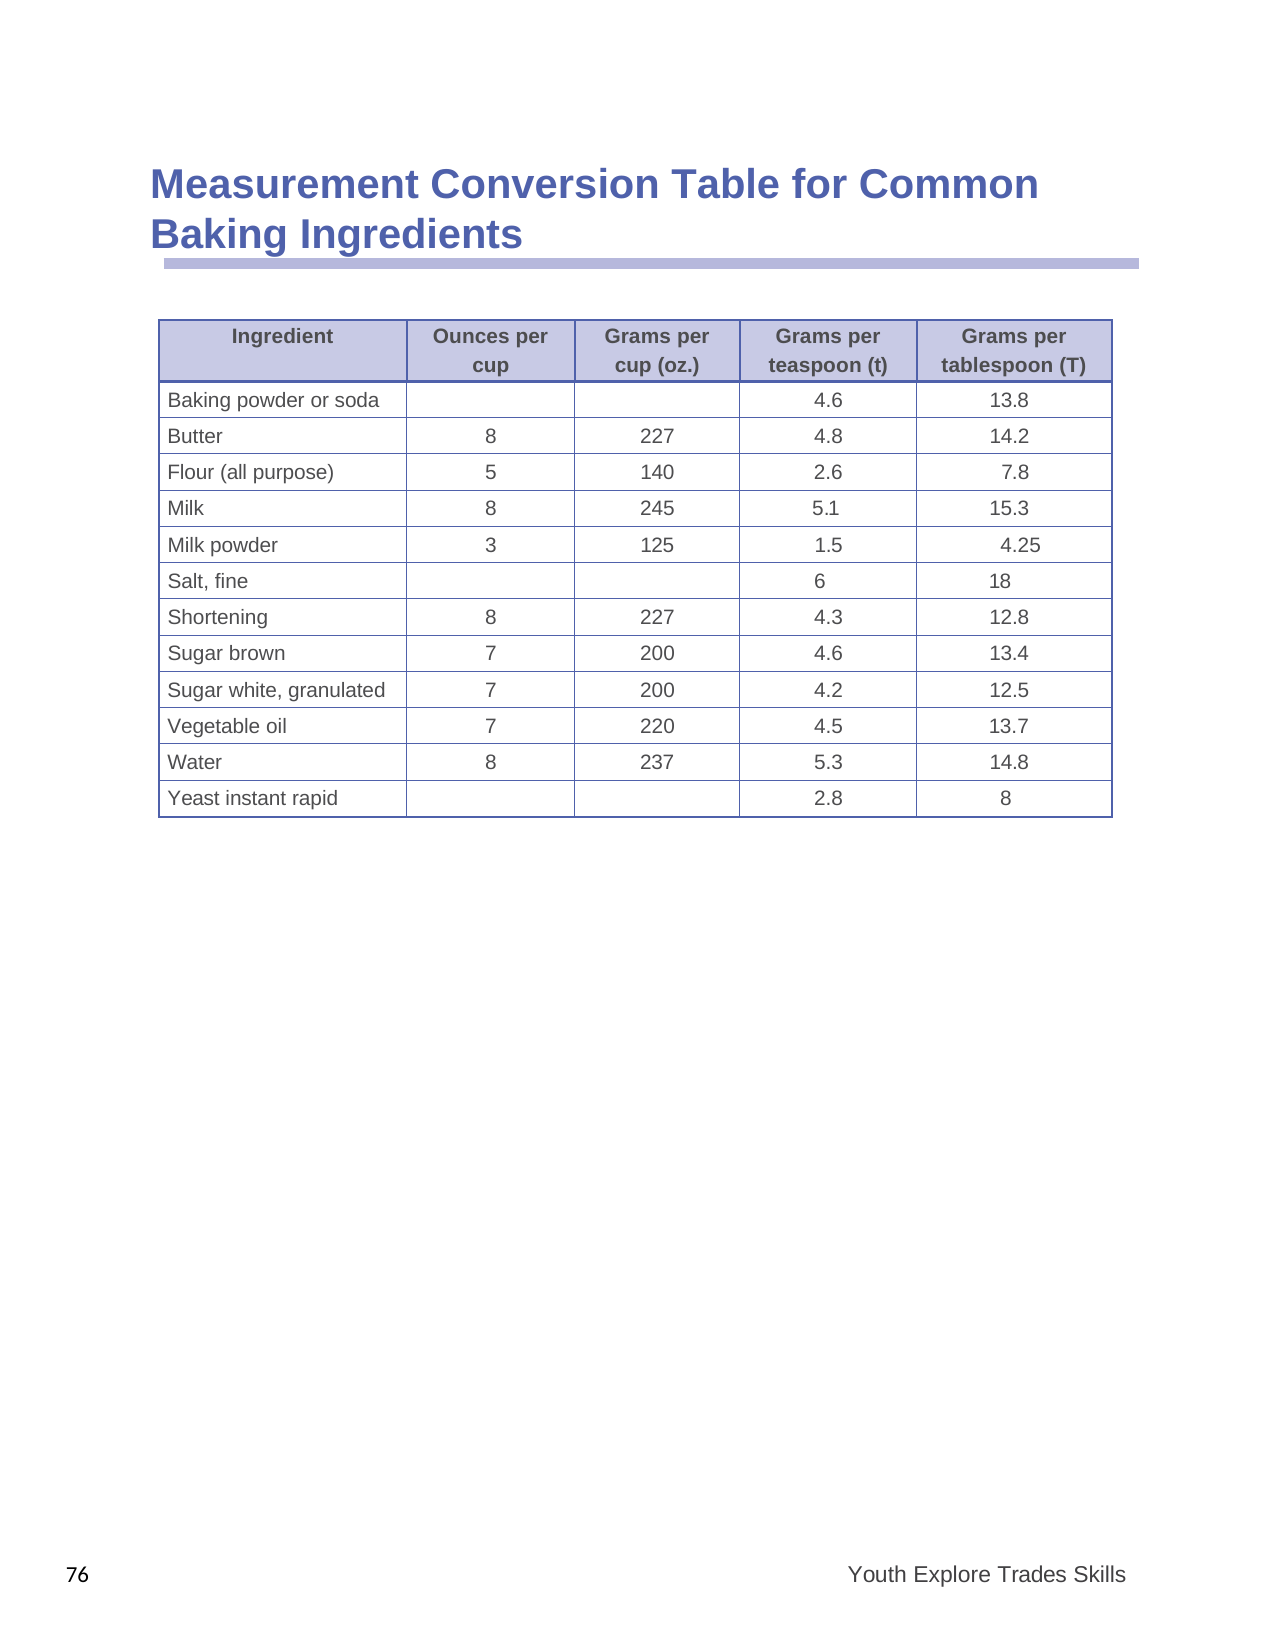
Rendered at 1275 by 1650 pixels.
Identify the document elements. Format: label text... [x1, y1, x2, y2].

text Measurement Conversion Table for Common Baking Ingredients [150, 160, 1067, 257]
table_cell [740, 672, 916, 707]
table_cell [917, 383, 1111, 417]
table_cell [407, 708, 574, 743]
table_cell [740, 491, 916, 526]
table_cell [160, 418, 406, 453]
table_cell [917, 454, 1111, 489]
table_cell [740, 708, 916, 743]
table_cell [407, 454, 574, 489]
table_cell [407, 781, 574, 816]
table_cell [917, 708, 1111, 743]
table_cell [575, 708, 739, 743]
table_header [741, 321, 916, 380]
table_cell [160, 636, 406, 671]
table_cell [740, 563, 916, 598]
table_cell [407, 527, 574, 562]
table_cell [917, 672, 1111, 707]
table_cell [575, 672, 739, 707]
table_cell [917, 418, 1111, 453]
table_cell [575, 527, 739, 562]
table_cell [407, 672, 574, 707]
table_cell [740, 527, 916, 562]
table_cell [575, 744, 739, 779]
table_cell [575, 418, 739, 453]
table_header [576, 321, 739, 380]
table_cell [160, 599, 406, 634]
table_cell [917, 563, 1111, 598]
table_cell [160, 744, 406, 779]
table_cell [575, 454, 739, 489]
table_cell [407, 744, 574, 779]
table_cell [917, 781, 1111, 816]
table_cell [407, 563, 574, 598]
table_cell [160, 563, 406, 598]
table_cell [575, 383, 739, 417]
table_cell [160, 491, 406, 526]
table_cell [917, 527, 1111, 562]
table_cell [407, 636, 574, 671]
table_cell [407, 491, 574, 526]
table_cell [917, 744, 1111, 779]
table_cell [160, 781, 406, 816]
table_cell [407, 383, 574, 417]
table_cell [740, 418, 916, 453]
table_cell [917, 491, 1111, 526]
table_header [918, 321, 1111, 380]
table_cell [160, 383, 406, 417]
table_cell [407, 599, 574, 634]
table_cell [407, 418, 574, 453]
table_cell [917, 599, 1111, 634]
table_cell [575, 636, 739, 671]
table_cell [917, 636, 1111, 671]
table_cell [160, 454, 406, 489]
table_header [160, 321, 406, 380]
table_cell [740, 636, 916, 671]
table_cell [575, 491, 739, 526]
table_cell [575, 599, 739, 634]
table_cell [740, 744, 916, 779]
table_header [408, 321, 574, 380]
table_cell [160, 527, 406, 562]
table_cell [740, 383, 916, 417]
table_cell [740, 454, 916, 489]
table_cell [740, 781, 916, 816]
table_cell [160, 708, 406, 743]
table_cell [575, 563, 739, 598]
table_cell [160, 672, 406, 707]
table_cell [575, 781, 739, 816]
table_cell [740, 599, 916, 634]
